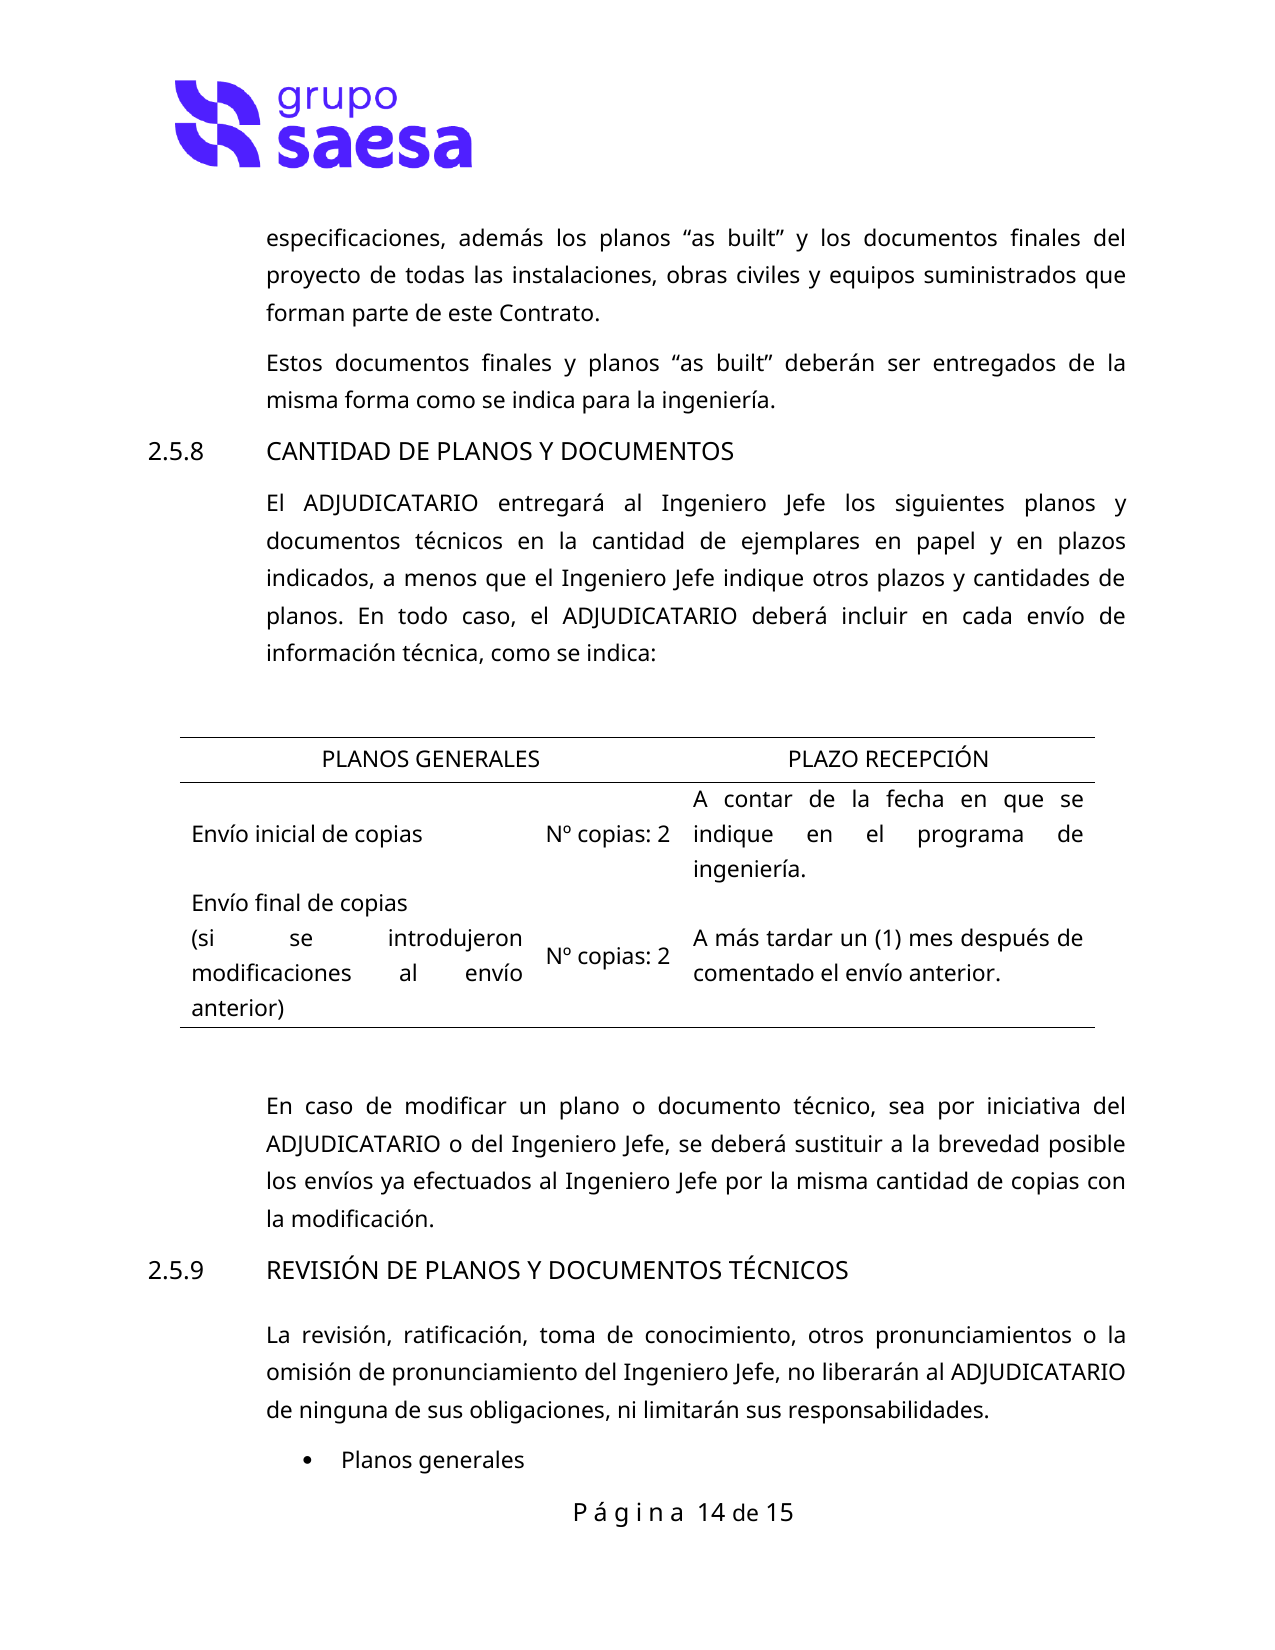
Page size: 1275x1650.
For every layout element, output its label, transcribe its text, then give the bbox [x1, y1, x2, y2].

table_cell Envío final de copias (si se introdujeron modificaciones al envío anterior) [180, 887, 534, 1027]
table_cell A contar de la fecha en que se indique en el programa de ingeniería. [682, 783, 1095, 887]
subtitle CANTIDAD DE PLANOS Y DOCUMENTOS [148, 434, 1127, 468]
table_cell Envío inicial de copias [180, 783, 534, 887]
table_cell Nº copias: 2 [534, 887, 682, 1027]
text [266, 221, 1127, 328]
text En caso de modificar un plano o documento técnico, sea por iniciativa del ADJUDICATARIO o del Ingeniero Jefe, se deberá sustituir a la brevedad posible los envíos ya efectuados al Ingeniero Jefe por la misma cantidad de copias con la modificación. [266, 1090, 1127, 1234]
table_header PLANOS GENERALES [180, 738, 682, 782]
text El ADJUDICATARIO entregará al Ingeniero Jefe los siguientes planos y documentos técnicos en la cantidad de ejemplares en papel y en plazos indicados, a menos que el Ingeniero Jefe indique otros plazos y cantidades de planos. En todo caso, el ADJUDICATARIO deberá incluir en cada envío de información técnica, como se indica: [266, 487, 1127, 668]
text La revisión, ratificación, toma de conocimiento, otros pronunciamientos o la omisión de pronunciamiento del Ingeniero Jefe, no liberarán al ADJUDICATARIO de ninguna de sus obligaciones, ni limitarán sus responsabilidades. [266, 1318, 1127, 1425]
text Estos documentos finales y planos “as built” deberán ser entregados de la misma forma como se indica para la ingeniería. [266, 346, 1127, 415]
subtitle REVISIÓN DE PLANOS Y DOCUMENTOS TÉCNICOS [148, 1253, 1127, 1287]
list Planos generales [303, 1443, 1127, 1475]
table_cell Nº copias: 2 [534, 783, 682, 887]
table_header PLAZO RECEPCIÓN [682, 738, 1095, 782]
table_cell A más tardar un (1) mes después de comentado el envío anterior. [682, 887, 1095, 1027]
